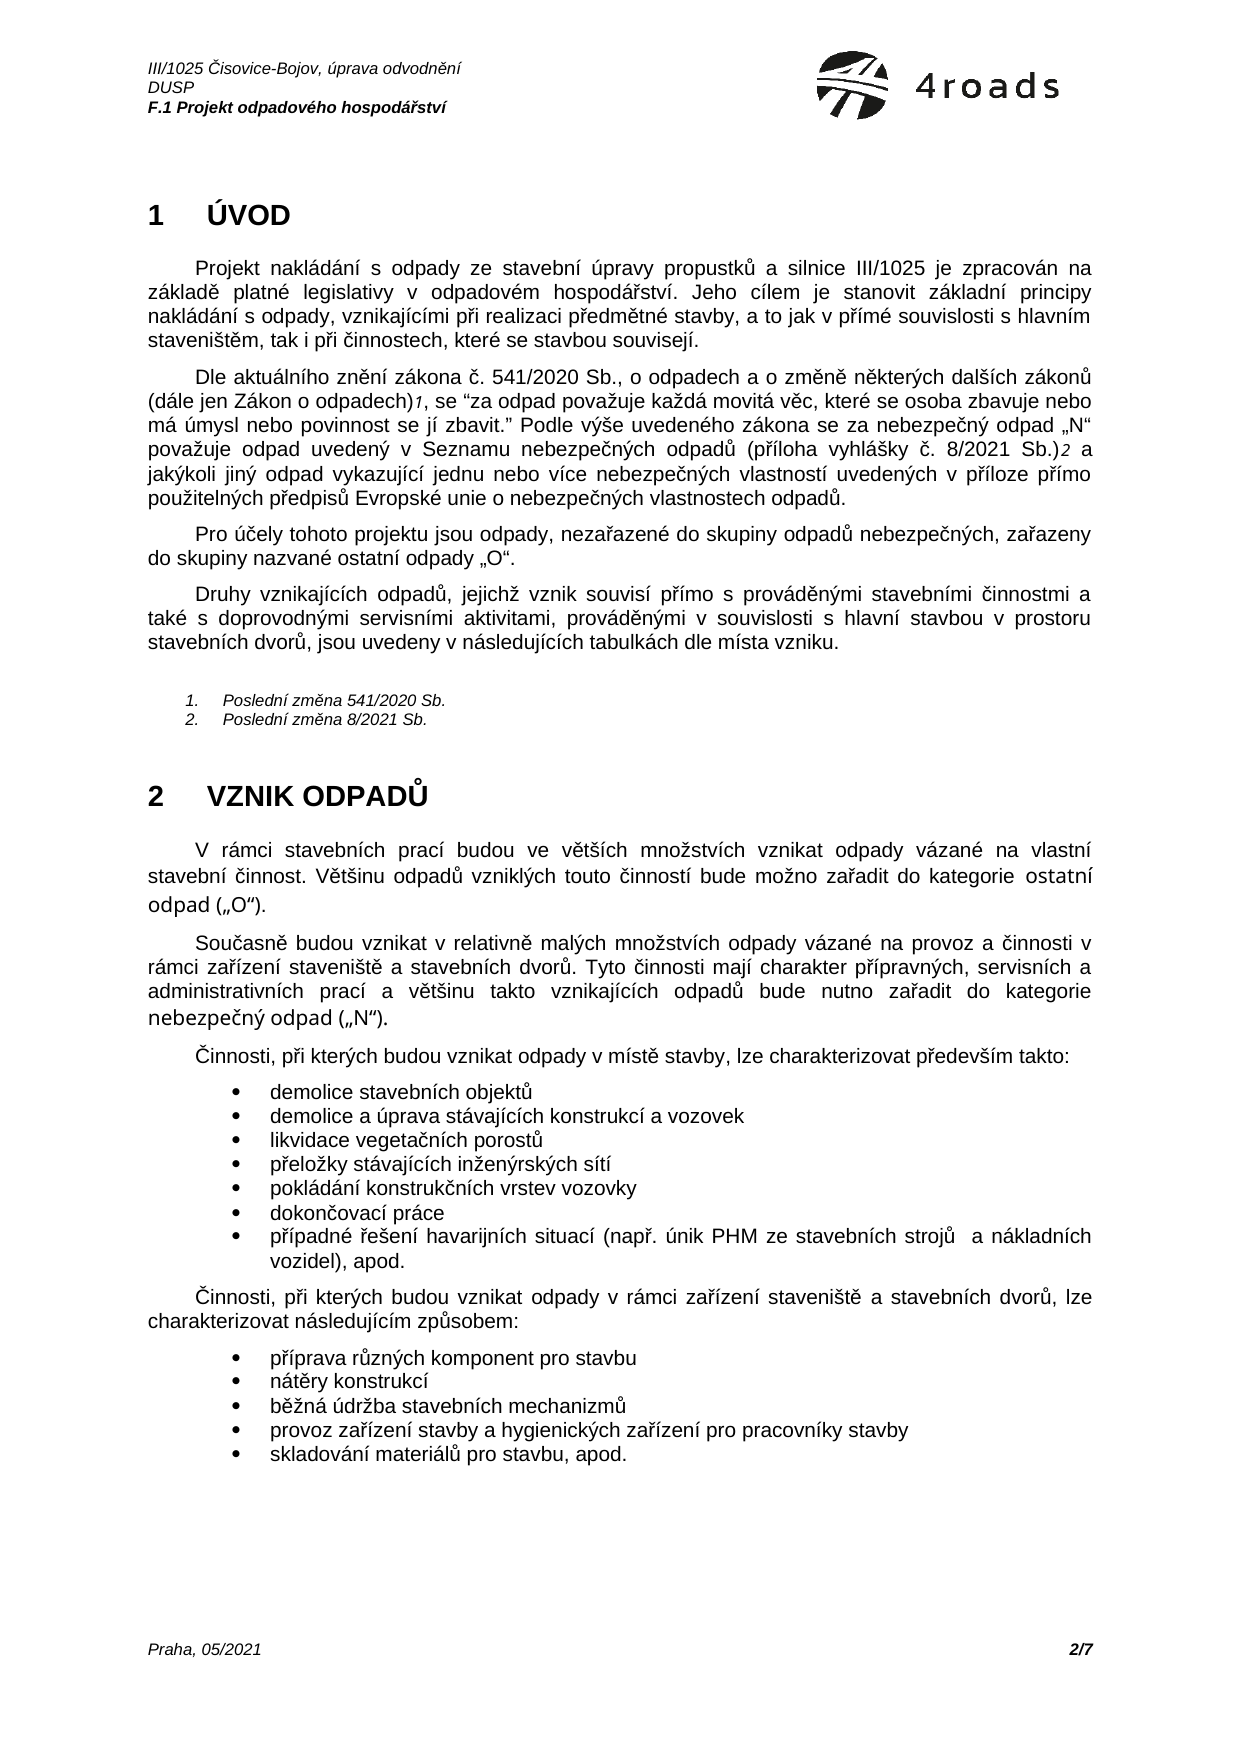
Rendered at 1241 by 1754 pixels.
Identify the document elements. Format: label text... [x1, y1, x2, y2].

list pokládání konstrukčních vrstev vozovky [232, 1176, 1093, 1200]
list skladování materiálů pro stavbu, apod. [232, 1442, 1093, 1466]
list Poslední změna 541/2020 Sb. [185, 691, 1093, 710]
text Činnosti, při kterých budou vznikat odpady v místě stavby, lze charakterizovat především takto: [148, 1043, 1093, 1067]
text Projekt nakládání s odpady ze stavební úpravy propustků a silnice III/1025 je zpracován na základě platné legislativy v odpadovém hospodářství. Jeho cílem je stanovit základní principy nakládání s odpady, vznikajícími při realizaci předmětné stavby, a to jak v přímé souvislosti s hlavním staveništěm, tak i při činnostech, které se stavbou souvisejí. [148, 256, 1093, 352]
list likvidace vegetačních porostů [232, 1128, 1093, 1152]
picture [806, 41, 1074, 133]
text V rámci stavebních prací budou ve větších množstvích vznikat odpady vázané na vlastní stavební činnost. Většinu odpadů vzniklých touto činností bude možno zařadit do kategorie ostatní odpad („O“). [148, 837, 1093, 918]
list přeložky stávajících inženýrských sítí [232, 1152, 1093, 1176]
text Činnosti, při kterých budou vznikat odpady v rámci zařízení staveniště a stavebních dvorů, lze charakterizovat následujícím způsobem: [148, 1285, 1093, 1333]
list běžná údržba stavebních mechanizmů [232, 1393, 1093, 1417]
list Poslední změna 8/2021 Sb. [185, 710, 1093, 729]
text Pro účely tohoto projektu jsou odpady, nezařazené do skupiny odpadů nebezpečných, zařazeny do skupiny nazvané ostatní odpady „O“. [148, 522, 1093, 570]
subtitle vznik odpadů [148, 779, 1093, 812]
list nátěry konstrukcí [232, 1369, 1093, 1393]
text Druhy vznikajících odpadů, jejichž vznik souvisí přímo s prováděnými stavebními činnostmi a také s doprovodnými servisními aktivitami, prováděnými v souvislosti s hlavní stavbou v prostoru stavebních dvorů, jsou uvedeny v následujících tabulkách dle místa vzniku. [148, 582, 1093, 654]
list demolice stavebních objektů [232, 1080, 1093, 1104]
subtitle úvod [148, 198, 1093, 231]
text Dle aktuálního znění zákona č. 541/2020 Sb., o odpadech a o změně některých dalších zákonů (dále jen Zákon o odpadech)1, se “za odpad považuje každá movitá věc, které se osoba zbavuje nebo má úmysl nebo povinnost se jí zbavit.” Podle výše uvedeného zákona se za nebezpečný odpad „N“ považuje odpad uvedený v Seznamu nebezpečných odpadů (příloha vyhlášky č. 8/2021 Sb.)2 a jakýkoli jiný odpad vykazující jednu nebo více nebezpečných vlastností uvedených v příloze přímo použitelných předpisů Evropské unie o nebezpečných vlastnostech odpadů. [148, 364, 1093, 509]
list příprava různých komponent pro stavbu [232, 1345, 1093, 1369]
list dokončovací práce [232, 1200, 1093, 1224]
text Současně budou vznikat v relativně malých množstvích odpady vázané na provoz a činnosti v rámci zařízení staveniště a stavebních dvorů. Tyto činnosti mají charakter přípravných, servisních a administrativních prací a většinu takto vznikajících odpadů bude nutno zařadit do kategorie nebezpečný odpad („N“). [148, 931, 1093, 1031]
list případné řešení havarijních situací (např. únik PHM ze stavebních strojů a nákladních vozidel), apod. [232, 1224, 1093, 1272]
list demolice a úprava stávajících konstrukcí a vozovek [232, 1104, 1093, 1128]
list provoz zařízení stavby a hygienických zařízení pro pracovníky stavby [232, 1417, 1093, 1442]
